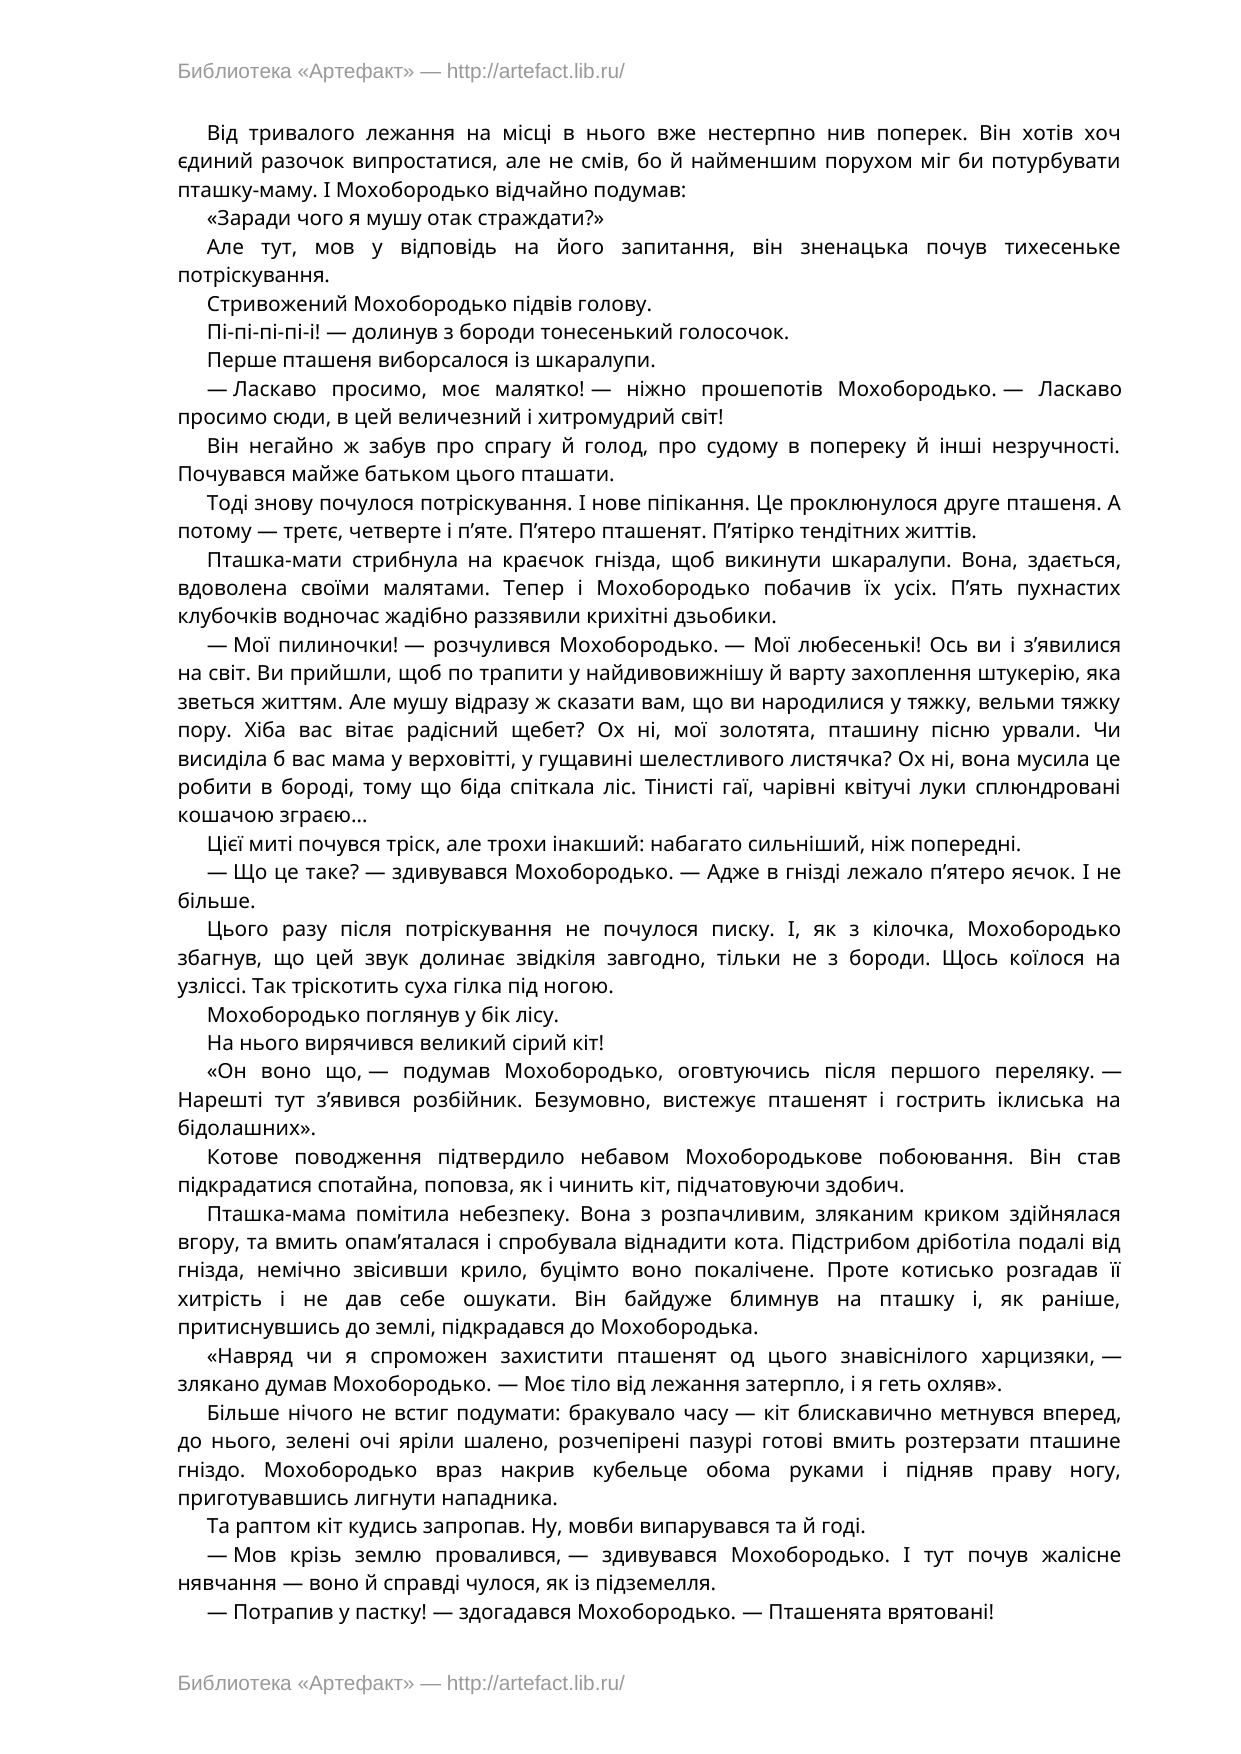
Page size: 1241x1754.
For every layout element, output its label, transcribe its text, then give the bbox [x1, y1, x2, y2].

text Тоді знову почулося потріскування. І нове піпікання. Це проклюнулося друге пташеня. А потому — третє, четверте і п’яте. П’ятеро пташенят. П’ятірко тендітних життів. [177, 488, 1122, 545]
text — Мов крізь землю провалився, — здивувався Мохобородько. І тут почув жалісне нявчання — воно й справді чулося, як із підземелля. [177, 1540, 1122, 1597]
text Більше нічого не встиг подумати: бракувало часу — кіт блискавично метнувся вперед, до нього, зелені очі яріли шалено, розчепірені пазурі готові вмить розтерзати пташине гніздо. Мохобородько враз накрив кубельце обома руками і підняв праву ногу, приготувавшись лигнути нападника. [177, 1398, 1122, 1512]
text — Ласкаво просимо, моє малятко! — ніжно прошепотів Мохобородько. — Ласкаво просимо сюди, в цей величезний і хитромудрий світ! [177, 374, 1122, 431]
text — Потрапив у пастку! — здогадався Мохобородько. — Пташенята врятовані! [177, 1597, 1122, 1625]
text — Мої пилиночки! — розчулився Мохобородько. — Мої любесенькі! Ось ви і з’явилися на світ. Ви прийшли, щоб по трапити у найдивовижнішу й варту захоплення штукерію, яка зветься життям. Але мушу відразу ж сказати вам, що ви народилися у тяжку, вельми тяжку пору. Хіба вас вітає радісний щебет? Ох ні, мої золотята, пташину пісню урвали. Чи висиділа б вас мама у верховітті, у гущавині шелестливого листячка? Ох ні, вона мусила це робити в бороді, тому що біда спіткала ліс. Тінисті гаї, чарівні квітучі луки сплюндровані кошачою зграєю… [177, 630, 1122, 829]
text Цього разу після потріскування не почулося писку. І, як з кілочка, Мохобородько збагнув, що цей звук долинає звідкіля завгодно, тільки не з бороди. Щось коїлося на узліссі. Так тріскотить суха гілка під ногою. [177, 914, 1122, 1000]
text Стривожений Мохобородько підвів голову. [177, 289, 1122, 317]
text «Заради чого я мушу отак страждати?» [177, 203, 1122, 232]
text Та раптом кіт кудись запропав. Ну, мовби випарувався та й годі. [177, 1512, 1122, 1540]
text На нього вирячився великий сірий кіт! [177, 1028, 1122, 1057]
text Пташка-мама помітила небезпеку. Вона з розпачливим, зляканим криком здійнялася вгору, та вмить опам’яталася і спробувала віднадити кота. Підстрибом дріботіла подалі від гнізда, немічно звісивши крило, буцімто воно покалічене. Проте котисько розгадав її хитрість і не дав себе ошукати. Він байдуже блимнув на пташку і, як раніше, притиснувшись до землі, підкрадався до Мохобородька. [177, 1199, 1122, 1341]
text Він негайно ж забув про спрагу й голод, про судому в попереку й інші незручності. Почувався майже батьком цього пташати. [177, 431, 1122, 488]
text «Навряд чи я спроможен захистити пташенят од цього знавіснілого харцизяки, — злякано думав Мохобородько. — Моє тіло від лежання затерпло, і я геть охляв». [177, 1341, 1122, 1398]
text «Он воно що, — подумав Мохобородько, оговтуючись після першого переляку. — Нарешті тут з’явився розбійник. Безумовно, вистежує пташенят і гострить іклиська на бідолашних». [177, 1057, 1122, 1142]
text Котове поводження підтвердило небавом Мохобородькове побоювання. Він став підкрадатися спотайна, поповза, як і чинить кіт, підчатовуючи здобич. [177, 1142, 1122, 1199]
text Перше пташеня виборсалося із шкаралупи. [177, 346, 1122, 374]
text Пі-пі-пі-пі-і! — долинув з бороди тонесенький голосочок. [177, 317, 1122, 346]
text Мохобородько поглянув у бік лісу. [177, 1000, 1122, 1028]
text Але тут, мов у відповідь на його запитання, він зненацька почув тихесеньке потріскування. [177, 232, 1122, 289]
text — Що це таке? — здивувався Мохобородько. — Адже в гнізді лежало п’ятеро яєчок. І не більше. [177, 857, 1122, 914]
text Від тривалого лежання на місці в нього вже нестерпно нив поперек. Він хотів хоч єдиний разочок випростатися, але не смів, бо й найменшим порухом міг би потурбувати пташку-маму. І Мохобородько відчайно подумав: [177, 118, 1122, 203]
text Цієї миті почувся тріск, але трохи інакший: набагато сильніший, ніж попередні. [177, 829, 1122, 857]
text Пташка-мати стрибнула на краєчок гнізда, щоб викинути шкаралупи. Вона, здається, вдоволена своїми малятами. Тепер і Мохобородько побачив їх усіх. П’ять пухнастих клубочків водночас жадібно раззявили крихітні дзьобики. [177, 545, 1122, 630]
